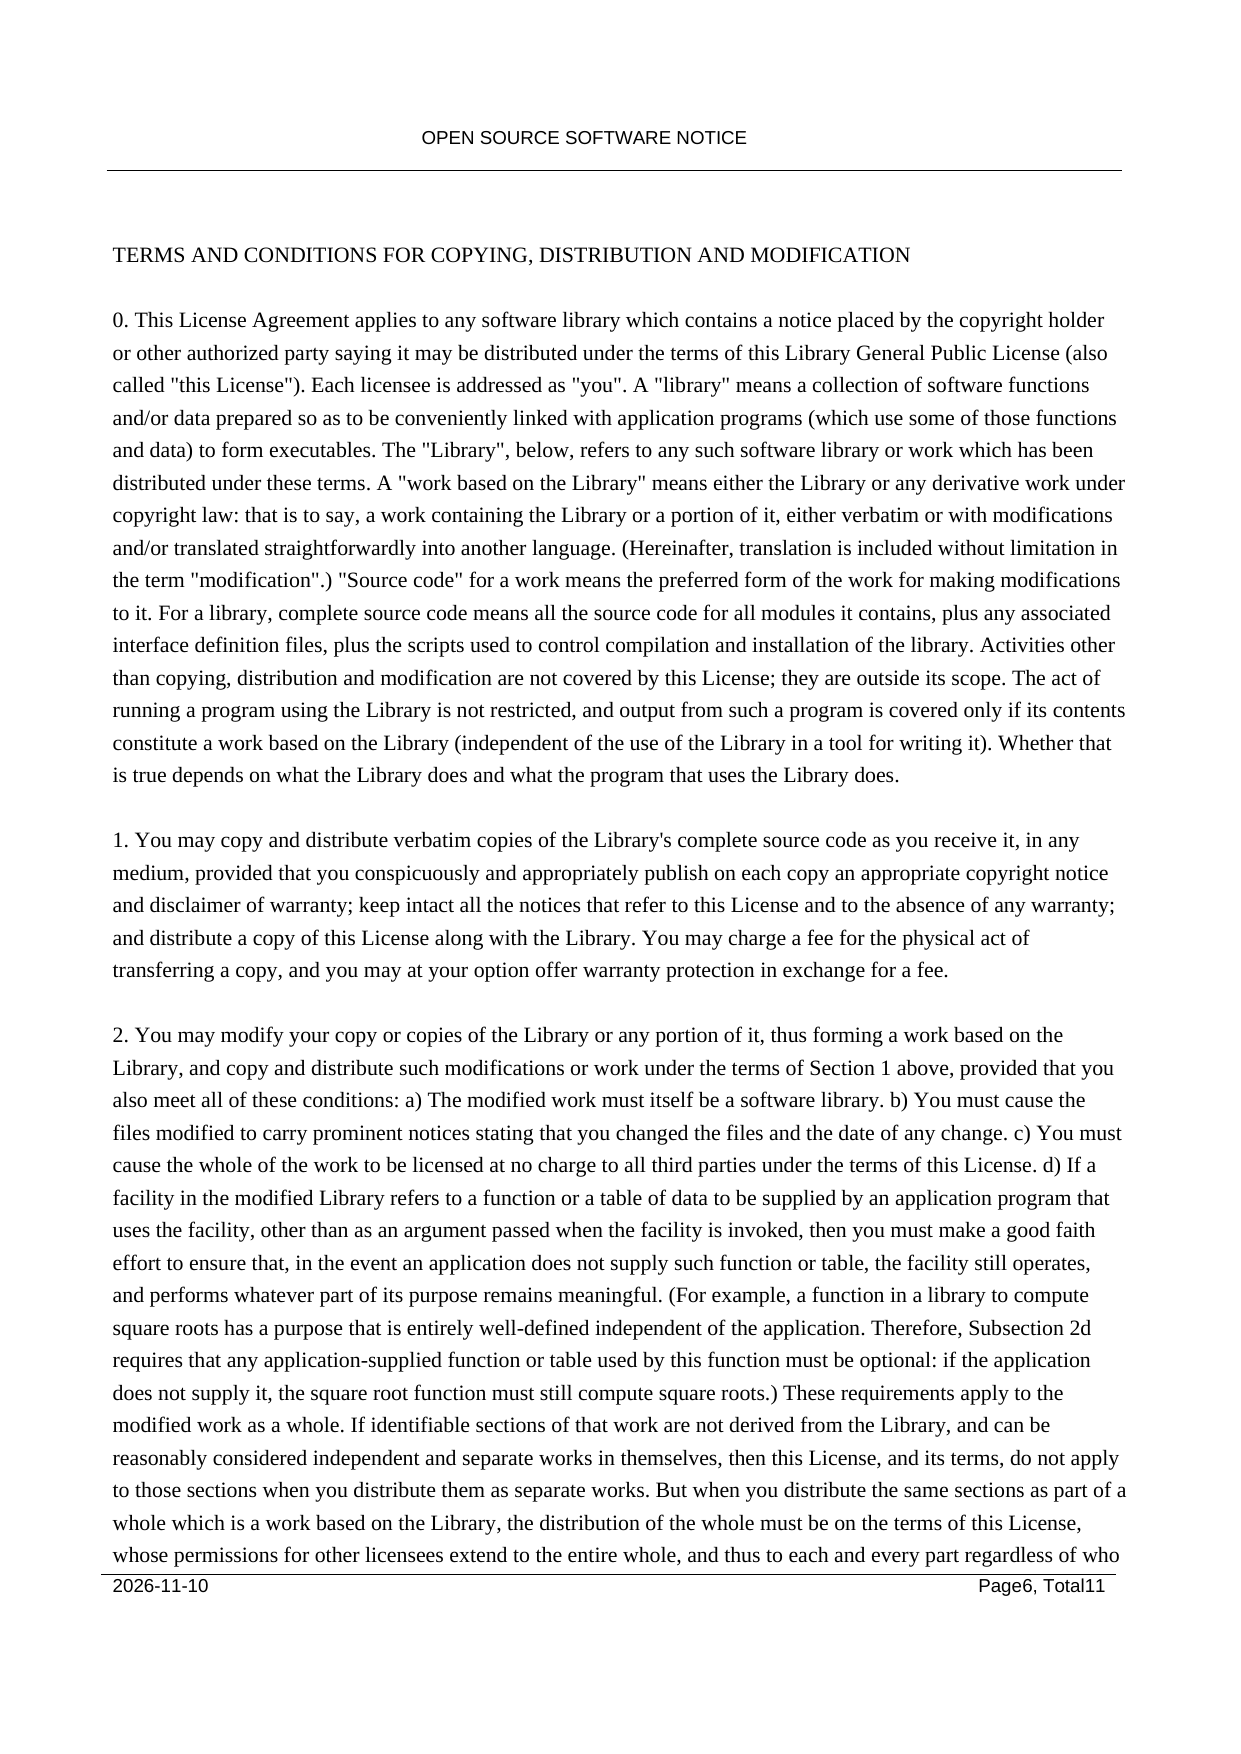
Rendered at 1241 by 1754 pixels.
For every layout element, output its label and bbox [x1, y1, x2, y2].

text [112, 206, 1128, 1571]
